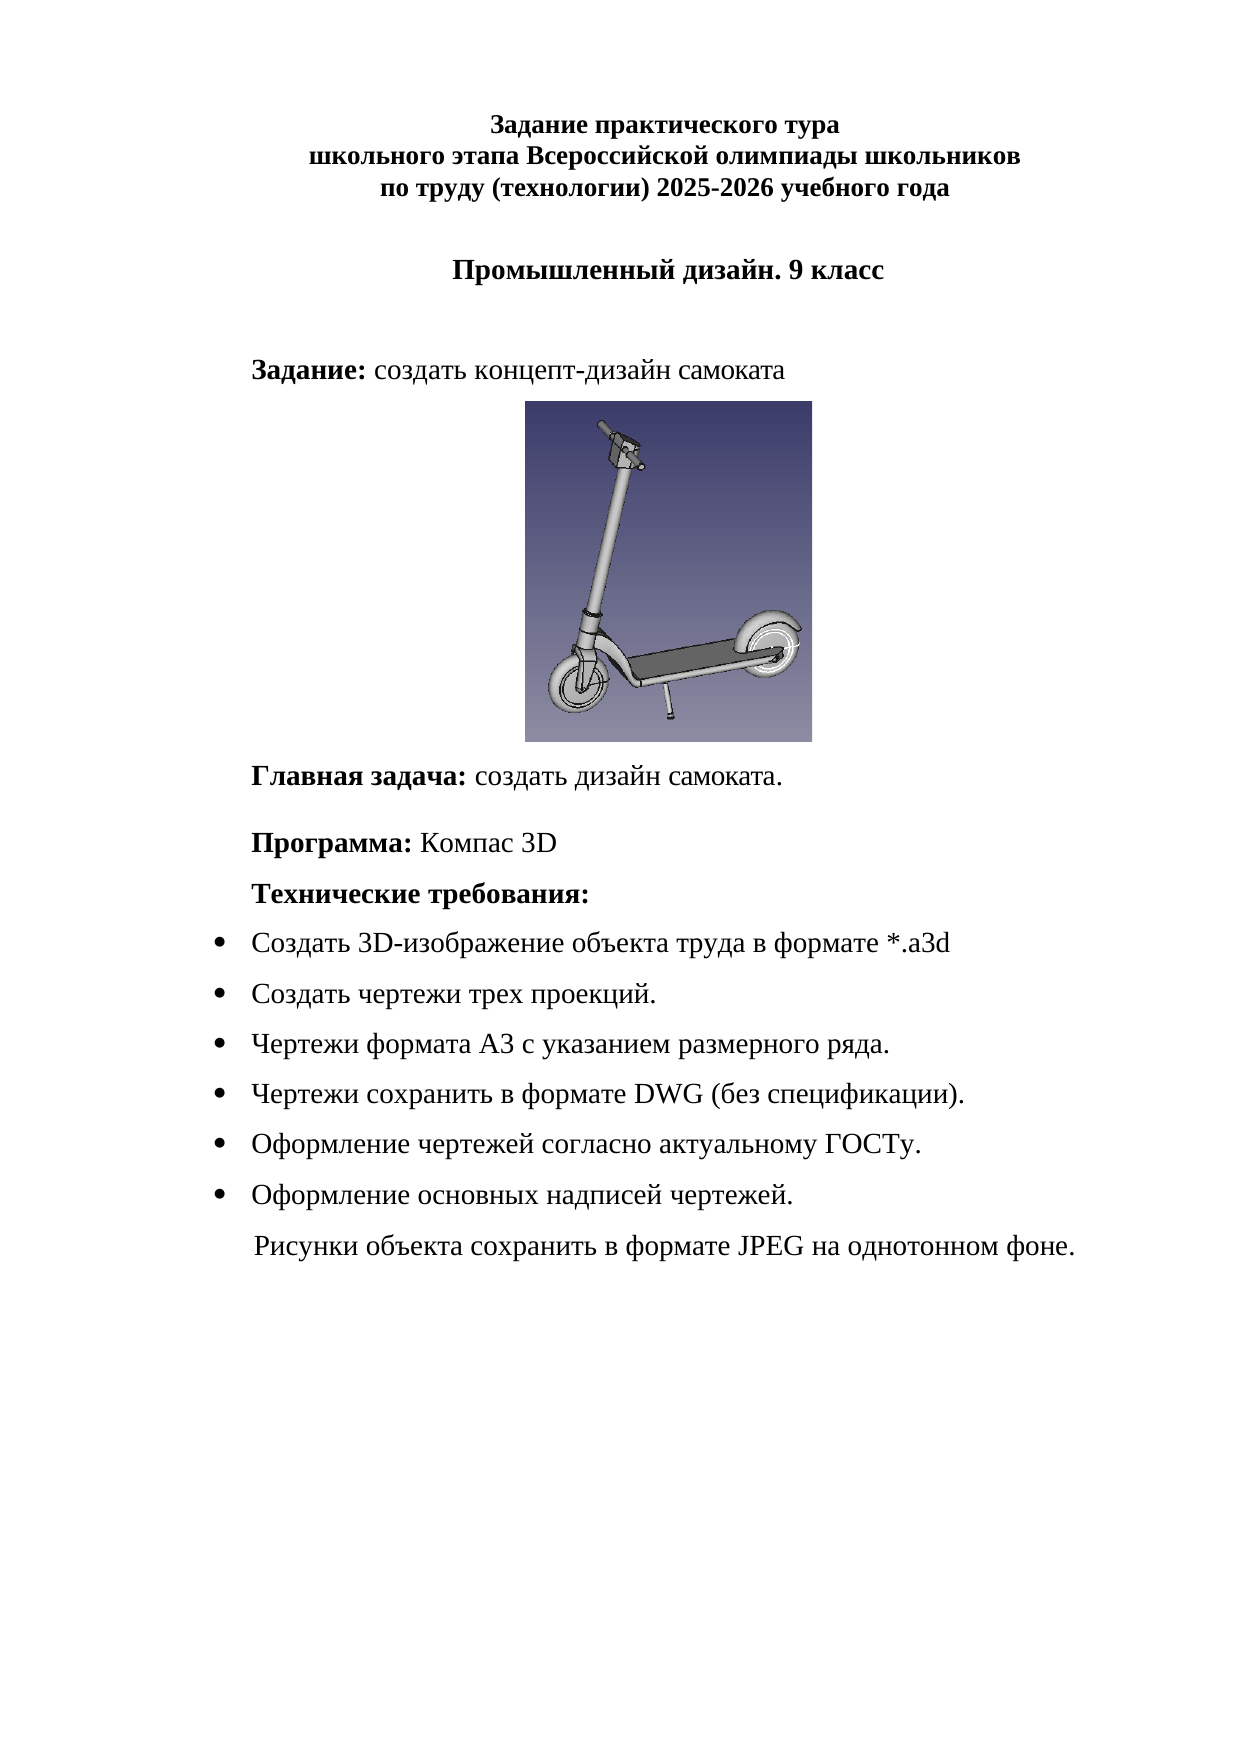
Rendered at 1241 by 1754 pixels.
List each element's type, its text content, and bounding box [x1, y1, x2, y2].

text Программа: Компас 3D [177, 826, 1152, 859]
list Оформление чертежей согласно актуальному ГОСТу. [214, 1127, 1209, 1160]
text Задание практического тура [121, 108, 1209, 139]
list Чертежи сохранить в формате DWG (без спецификации). [214, 1076, 1209, 1110]
list Чертежи формата А3 с указанием размерного ряда. [214, 1026, 1209, 1060]
text Рисунки объекта сохранить в формате JPEG на однотонном фоне. [253, 1228, 1209, 1261]
subtitle Промышленный дизайн. 9 класс [452, 252, 1209, 286]
text по труду (технологии) 2025-2026 учебного года [121, 171, 1209, 202]
list Оформление основных надписей чертежей. [214, 1177, 1209, 1211]
text Задание: создать концепт-дизайн самоката [251, 352, 1209, 386]
text Главная задача: создать дизайн самоката. [177, 758, 1152, 792]
picture [525, 401, 813, 742]
subtitle Технические требования: [251, 876, 1209, 909]
text школьного этапа Всероссийской олимпиады школьников [121, 139, 1209, 171]
list Создать чертежи трех проекций. [214, 976, 1209, 1009]
list Создать 3D-изображение объекта труда в формате *.a3d [214, 926, 1209, 959]
